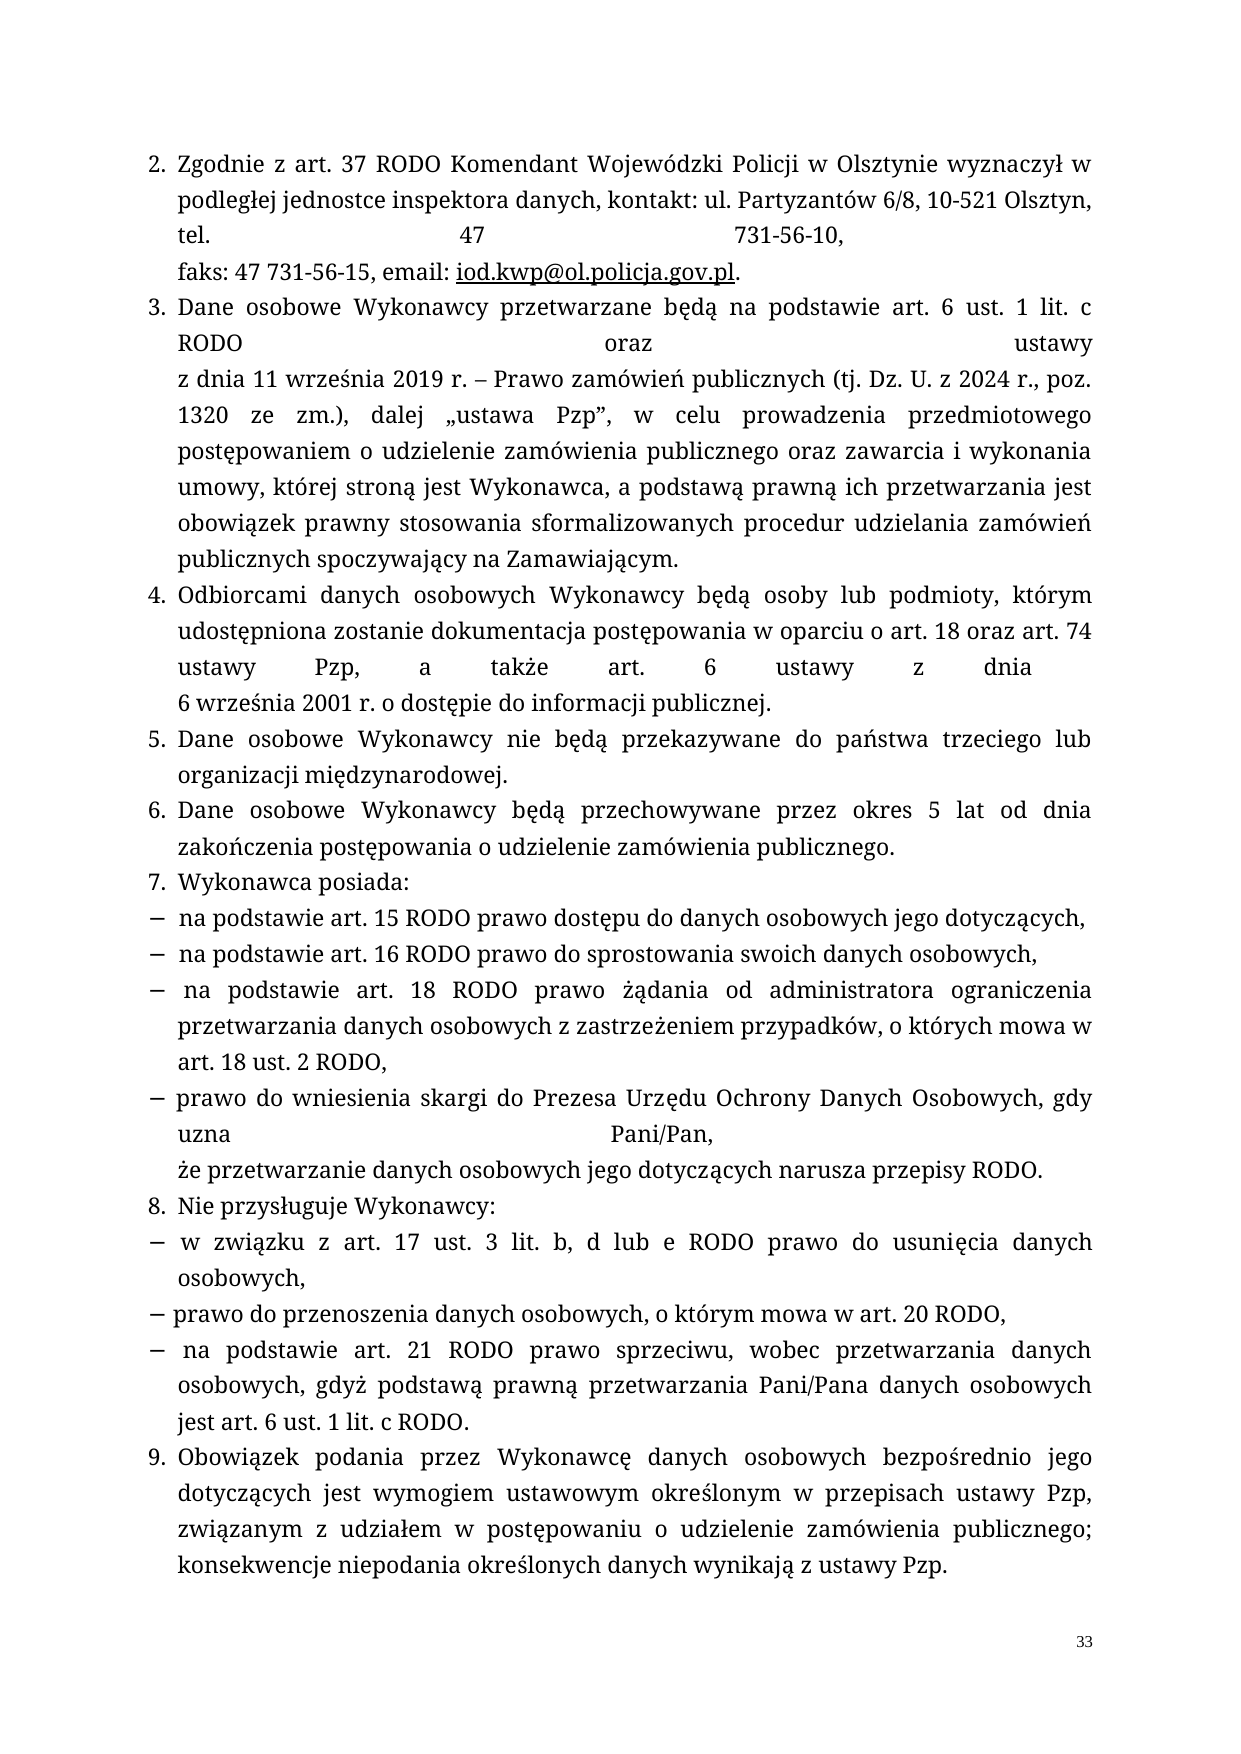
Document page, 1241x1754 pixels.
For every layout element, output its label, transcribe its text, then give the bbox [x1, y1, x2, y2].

text − na podstawie art. 18 RODO prawo żądania od administratora ograniczenia przetwarzania danych osobowych z zastrzeżeniem przypadków, o których mowa w art. 18 ust. 2 RODO, [148, 974, 1093, 1077]
list Zgodnie z art. 37 RODO Komendant Wojewódzki Policji w Olsztynie wyznaczył w podległej jednostce inspektora danych, kontakt: ul. Partyzantów 6/8, 10-521 Olsztyn, tel. 47 731-56-10, faks: 47 731-56-15, email: iod.kwp@ol.policja.gov.pl. [148, 148, 1093, 287]
list Wykonawca posiada: [148, 866, 1093, 898]
text − na podstawie art. 15 RODO prawo dostępu do danych osobowych jego dotyczących, [148, 902, 1093, 933]
list Odbiorcami danych osobowych Wykonawcy będą osoby lub podmioty, którym udostępniona zostanie dokumentacja postępowania w oparciu o art. 18 oraz art. 74 ustawy Pzp, a także art. 6 ustawy z dnia 6 września 2001 r. o dostępie do informacji publicznej. [148, 579, 1093, 718]
list Dane osobowe Wykonawcy nie będą przekazywane do państwa trzeciego lub organizacji międzynarodowej. [148, 723, 1093, 790]
text − prawo do wniesienia skargi do Prezesa Urzędu Ochrony Danych Osobowych, gdy uzna Pani/Pan, że przetwarzanie danych osobowych jego dotyczących narusza przepisy RODO. [148, 1082, 1093, 1185]
list Dane osobowe Wykonawcy będą przechowywane przez okres 5 lat od dnia zakończenia postępowania o udzielenie zamówienia publicznego. [148, 794, 1093, 862]
text − w związku z art. 17 ust. 3 lit. b, d lub e RODO prawo do usunięcia danych osobowych, [148, 1226, 1093, 1293]
list Nie przysługuje Wykonawcy: [148, 1190, 1093, 1221]
text − na podstawie art. 16 RODO prawo do sprostowania swoich danych osobowych, [148, 938, 1093, 969]
list Obowiązek podania przez Wykonawcę danych osobowych bezpośrednio jego dotyczących jest wymogiem ustawowym określonym w przepisach ustawy Pzp, związanym z udziałem w postępowaniu o udzielenie zamówienia publicznego; konsekwencje niepodania określonych danych wynikają z ustawy Pzp. [148, 1441, 1093, 1580]
list Dane osobowe Wykonawcy przetwarzane będą na podstawie art. 6 ust. 1 lit. c RODO oraz ustawy z dnia 11 września 2019 r. – Prawo zamówień publicznych (tj. Dz. U. z 2024 r., poz. 1320 ze zm.), dalej „ustawa Pzp”, w celu prowadzenia przedmiotowego postępowaniem o udzielenie zamówienia publicznego oraz zawarcia i wykonania umowy, której stroną jest Wykonawca, a podstawą prawną ich przetwarzania jest obowiązek prawny stosowania sformalizowanych procedur udzielania zamówień publicznych spoczywający na Zamawiającym. [148, 291, 1093, 574]
text − na podstawie art. 21 RODO prawo sprzeciwu, wobec przetwarzania danych osobowych, gdyż podstawą prawną przetwarzania Pani/Pana danych osobowych jest art. 6 ust. 1 lit. c RODO. [148, 1333, 1093, 1437]
text − prawo do przenoszenia danych osobowych, o którym mowa w art. 20 RODO, [148, 1298, 1093, 1329]
